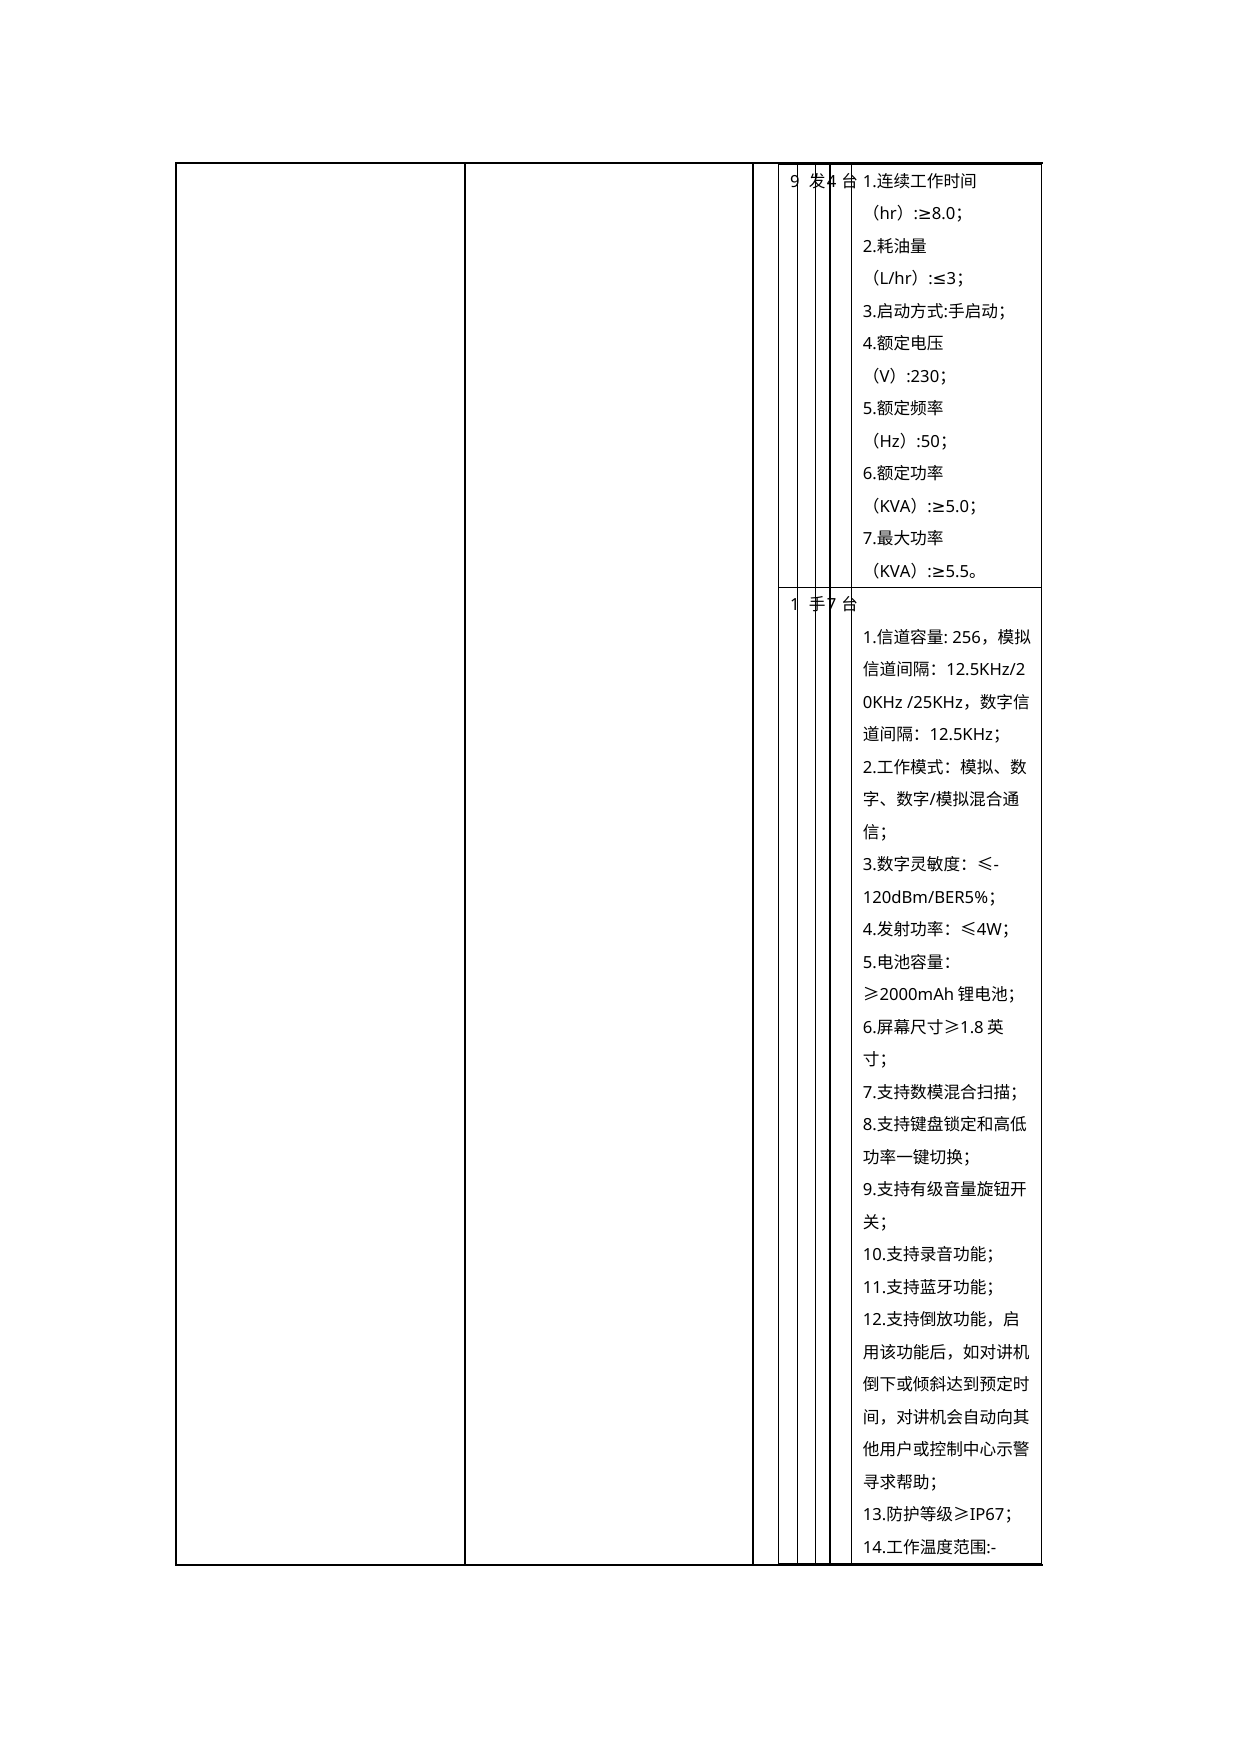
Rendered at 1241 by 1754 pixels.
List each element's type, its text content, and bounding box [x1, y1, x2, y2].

table_cell [779, 165, 797, 587]
table_cell [466, 164, 752, 1564]
table_cell [754, 164, 778, 1564]
table_cell [798, 165, 815, 587]
table_cell [816, 588, 829, 1563]
table_cell [831, 165, 851, 587]
table_cell [816, 165, 829, 587]
table_cell [798, 588, 815, 1563]
table_cell [779, 588, 797, 1563]
table_cell [831, 588, 851, 1563]
table_cell [852, 165, 1041, 587]
table_cell 1 [177, 164, 464, 1564]
table_cell [852, 588, 1041, 1563]
